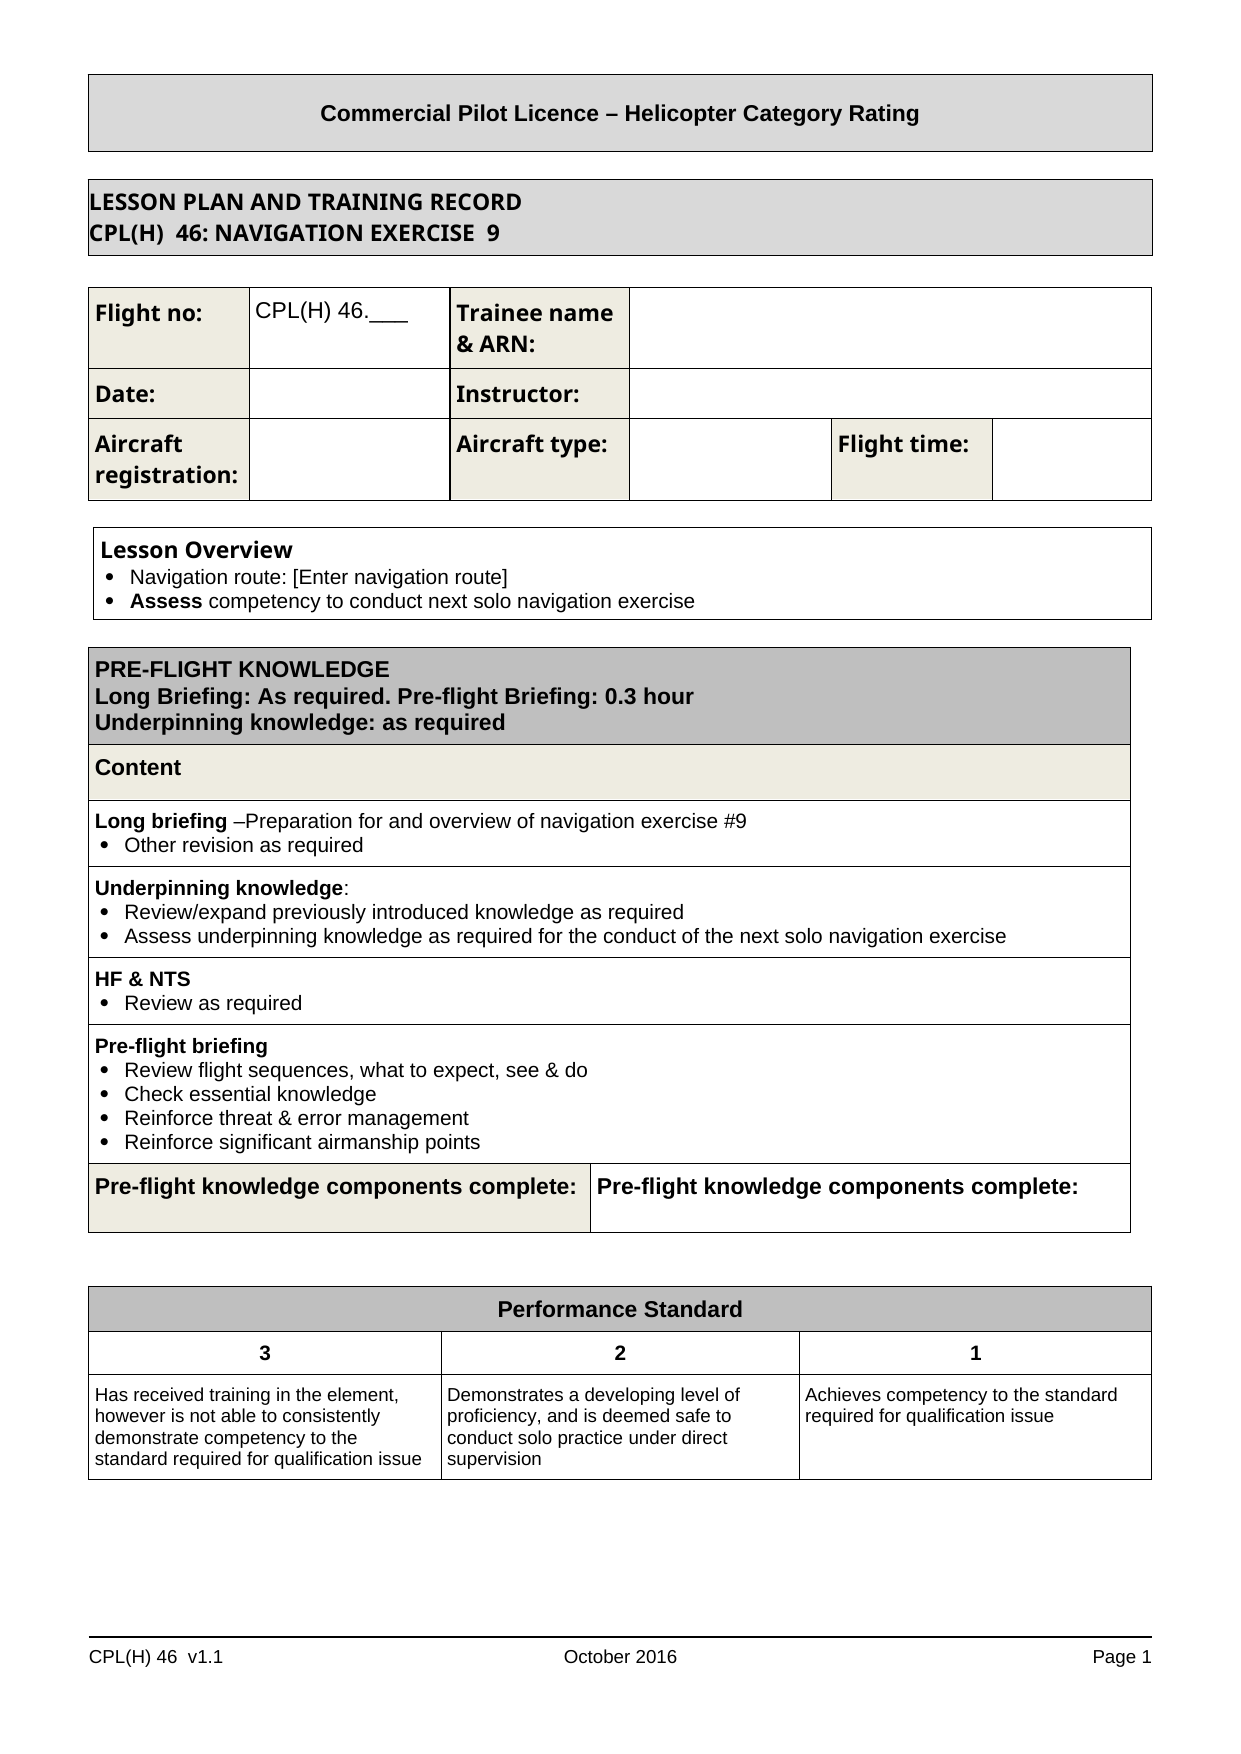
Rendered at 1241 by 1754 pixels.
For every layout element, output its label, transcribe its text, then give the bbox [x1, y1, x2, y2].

table_header CPL(H) 46.___ [250, 288, 449, 368]
table_cell [250, 369, 449, 418]
table_cell Flight time: [832, 419, 992, 499]
table_cell Date: [89, 369, 249, 418]
table_cell 2 [442, 1332, 799, 1373]
table_cell Aircraft registration: [89, 419, 249, 499]
table_cell Achieves competency to the standard required for qualification issue [800, 1375, 1151, 1478]
table_cell Demonstrates a developing level of proficiency, and is deemed safe to conduct solo practice under direct supervision [442, 1375, 799, 1478]
table_cell Has received training in the element, however is not able to consistently demonstrate competency to the standard required for qualification issue [89, 1375, 441, 1478]
table_cell 3 [89, 1332, 441, 1373]
table_cell 1 [800, 1332, 1151, 1373]
table_header PRE-FLIGHT KNOWLEDGE Long Briefing: As required. Pre-flight Briefing: 0.3 hour Underpinning knowledge: as required [89, 648, 1130, 744]
table_cell [993, 419, 1151, 499]
table_header Lesson Overview Navigation route: [Enter navigation route] Assess competency to conduct next solo navigation exercise [94, 528, 1151, 619]
table_cell Pre-flight knowledge components complete: [591, 1164, 1130, 1232]
table_header Flight no: [89, 288, 249, 368]
table_header Performance Standard [89, 1287, 1151, 1331]
table_cell HF & NTS Review as required [89, 958, 1130, 1024]
table_cell Pre-flight briefing Review flight sequences, what to expect, see & do Check essential knowledge Reinforce threat & error management Reinforce significant airmanship points [89, 1025, 1130, 1163]
table_cell Instructor: [451, 369, 629, 418]
table_cell Pre-flight knowledge components complete: [89, 1164, 590, 1232]
table_cell Content [89, 745, 1130, 799]
table_cell [630, 369, 1151, 418]
table_cell [630, 419, 831, 499]
table_cell Long briefing –Preparation for and overview of navigation exercise #9 Other revision as required [89, 801, 1130, 866]
table_cell [250, 419, 449, 499]
table_header Trainee name & ARN: [451, 288, 629, 368]
table_header [630, 288, 1151, 368]
table_cell Underpinning knowledge: Review/expand previously introduced knowledge as required Assess underpinning knowledge as required for the conduct of the next solo navigation exercise [89, 867, 1130, 957]
table_cell Aircraft type: [451, 419, 629, 499]
